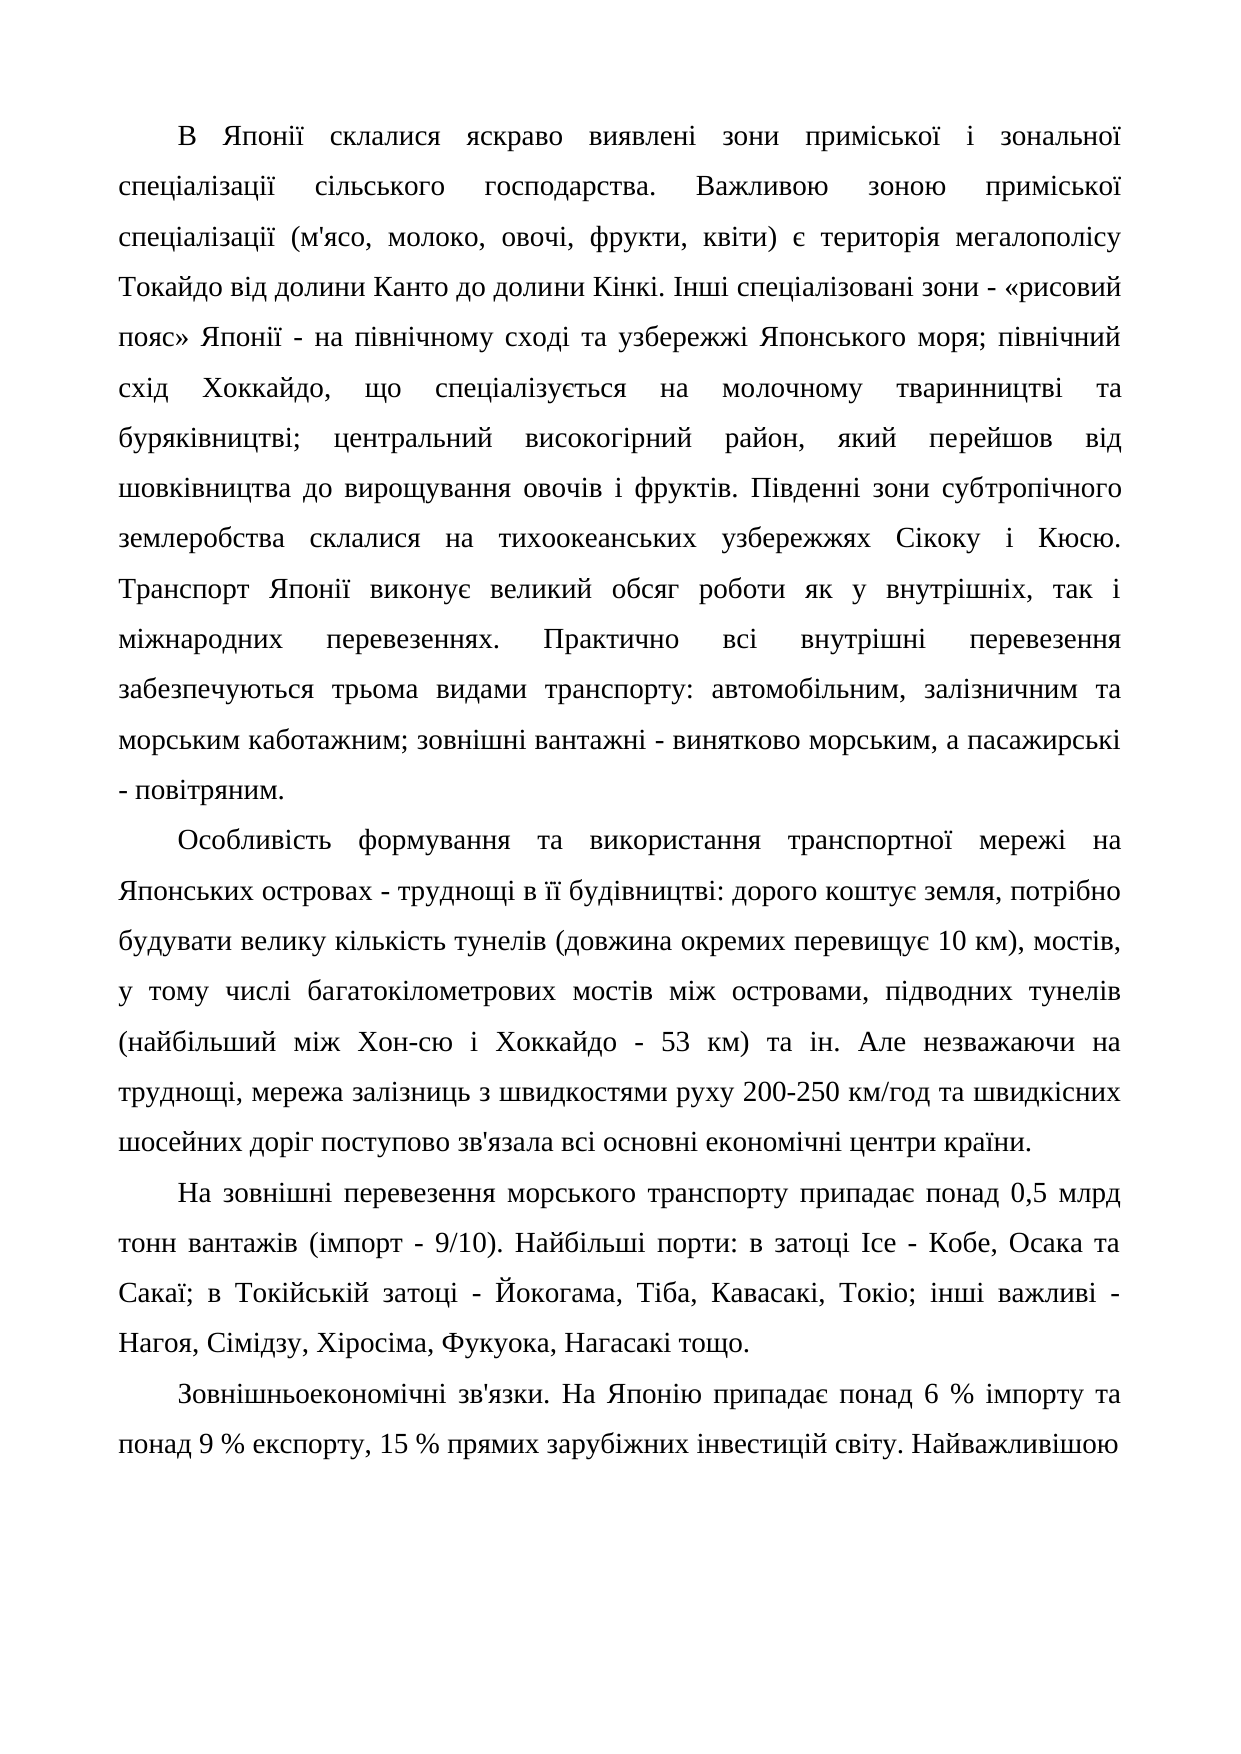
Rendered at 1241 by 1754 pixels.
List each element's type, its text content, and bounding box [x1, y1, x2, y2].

text На зовнішні перевезення морського транспорту припадає понад 0,5 млрд тонн вантажів (імпорт - 9/10). Найбільші порти: в затоці Ісе - Кобе, Осака та Сакаї; в Токійській затоці - Йокогама, Тіба, Кавасакі, Токіо; інші важливі - Нагоя, Сімідзу, Хіросіма, Фукуока, Нагасакі тощо. [118, 1175, 1122, 1359]
text Особливість формування та використання транспортної мережі на Японських островах - труднощі в її будівництві: дорого коштує земля, потрібно будувати велику кількість тунелів (довжина окремих перевищує 10 км), мостів, у тому числі багатокілометрових мостів між островами, підводних тунелів (найбільший між Хон-сю і Хоккайдо - 53 км) та ін. Але незважаючи на труднощі, мережа залізниць з швидкостями руху 200-250 км/год та швидкісних шосейних доріг поступово зв'язала всі основні економічні центри країни. [118, 822, 1122, 1158]
text Зовнішньоекономічні зв'язки. На Японію припадає понад 6 % імпорту та понад 9 % експорту, 15 % прямих зарубіжних інвестицій світу. Найважливішою [118, 1376, 1122, 1460]
text В Японії склалися яскраво виявлені зони приміської і зональної спеціалізації сільського господарства. Важливою зоною приміської спеціалізації (м'ясо, молоко, овочі, фрукти, квіти) є територія мегалополісу Токайдо від долини Канто до долини Кінкі. Інші спеціалізовані зони - «рисовий пояс» Японії - на північному сході та узбережжі Японського моря; північний схід Хоккайдо, що спеціалізується на молочному тваринництві та буряківництві; центральний високогірний район, який перейшов від шовківництва до вирощування овочів і фруктів. Південні зони субтропічного землеробства склалися на тихоокеанських узбережжях Сікоку і Кюсю. Транспорт Японії виконує великий обсяг роботи як у внутрішніх, так і міжнародних перевезеннях. Практично всі внутрішні перевезення забезпечуються трьома видами транспорту: автомобільним, залізничним та морським каботажним; зовнішні вантажні - винятково морським, а пасажирські - повітряним. [118, 118, 1122, 806]
